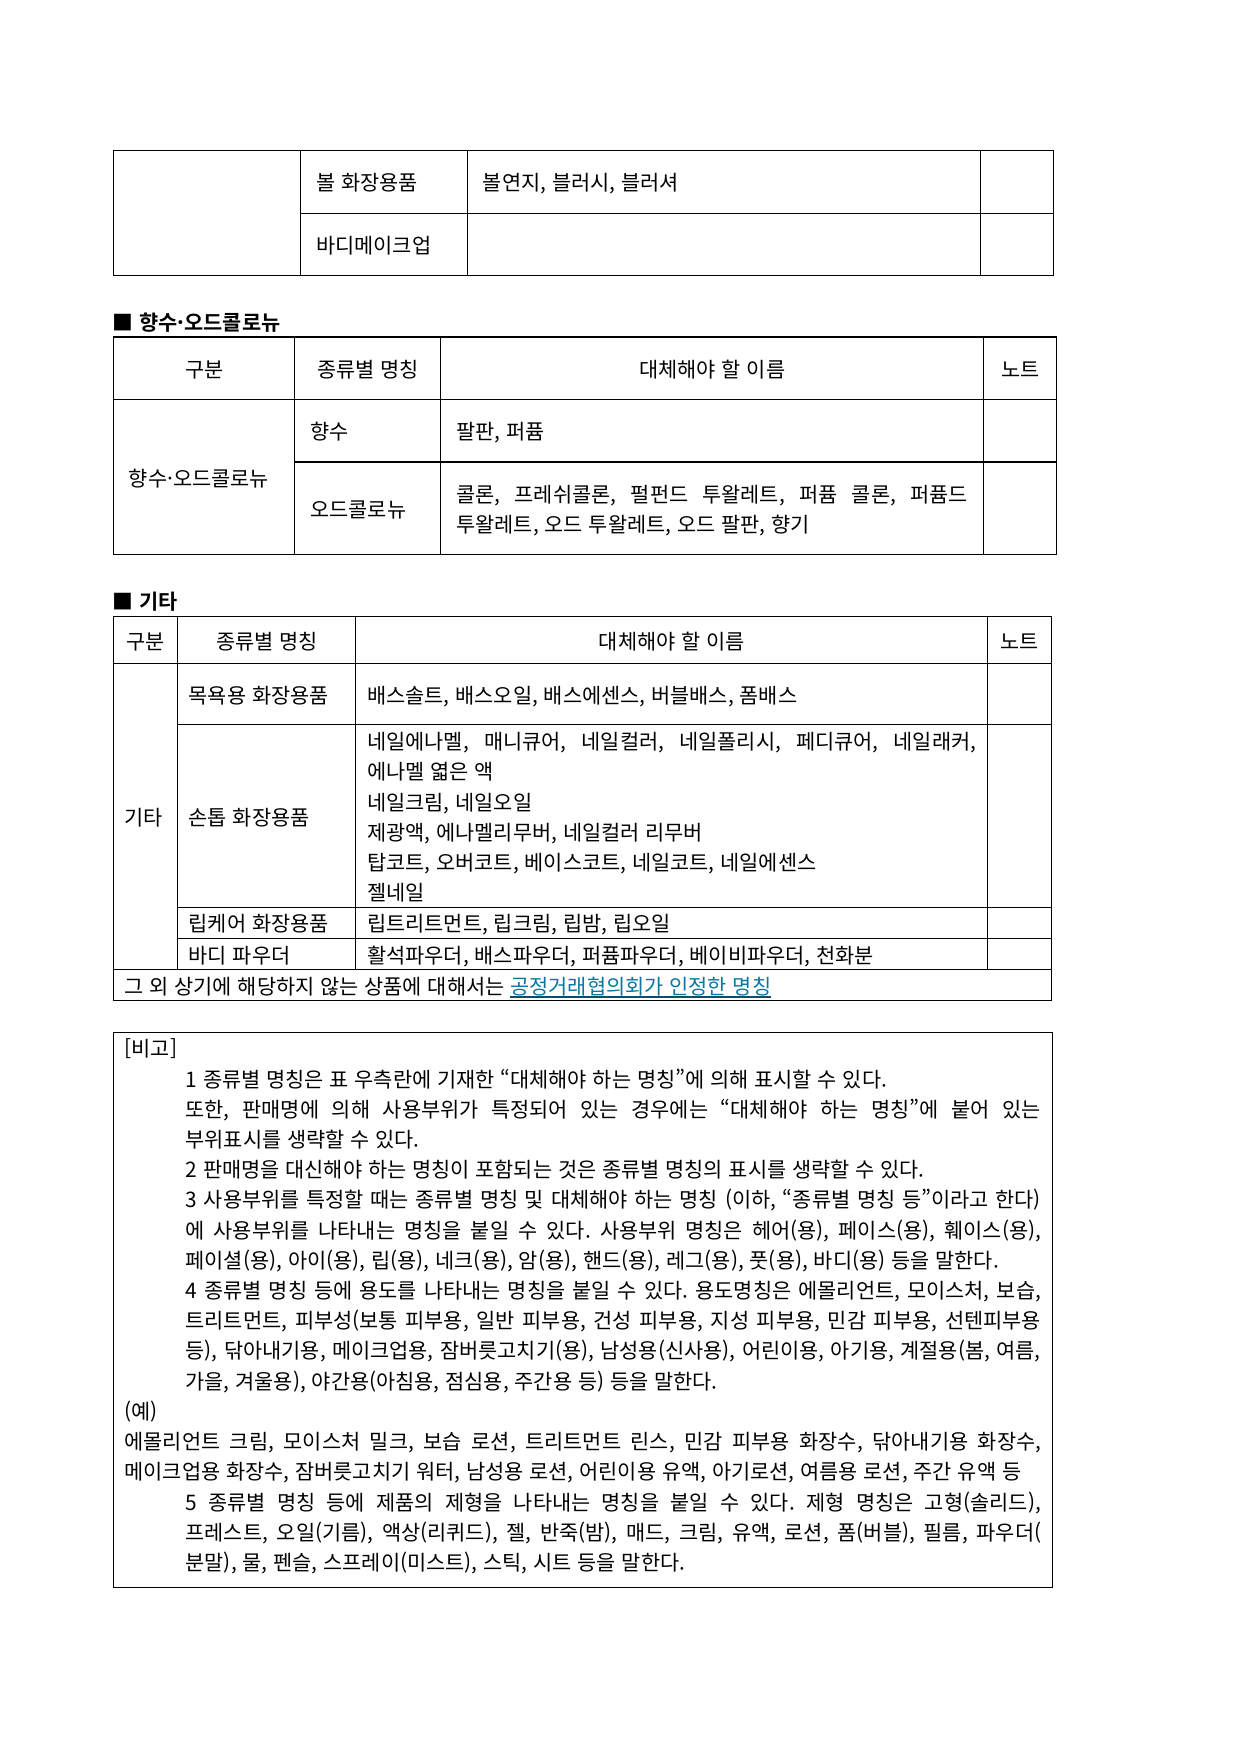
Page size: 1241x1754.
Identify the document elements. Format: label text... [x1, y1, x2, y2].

table_cell 향수·오드콜로뉴 [114, 400, 294, 554]
table_cell [981, 151, 1053, 212]
table_cell 콜론, 프레쉬콜론, 펄펀드 투왈레트, 퍼퓸 콜론, 퍼퓸드 투왈레트, 오드 투왈레트, 오드 팔판, 향기 [441, 463, 983, 554]
table_cell [984, 400, 1056, 461]
table_header 대체해야 할 이름 [356, 617, 987, 663]
table_header 대체해야 할 이름 [441, 338, 983, 399]
table_cell [468, 214, 980, 275]
table_header 노트 [984, 338, 1056, 399]
table_cell 립케어 화장용품 [178, 908, 355, 938]
table_cell 네일에나멜, 매니큐어, 네일컬러, 네일폴리시, 페디큐어, 네일래커, 에나멜 엷은 액 네일크림, 네일오일 제광액, 에나멜리무버, 네일컬러 리무버 탑코트, 오버코트, 베이스코트, 네일코트, 네일에센스 젤네일 [356, 725, 987, 907]
table_cell 기타 [114, 664, 177, 969]
table_cell 바디 파우더 [178, 939, 355, 969]
table_header 구분 [114, 617, 177, 663]
table_header 종류별 명칭 [178, 617, 355, 663]
table_header 노트 [988, 617, 1051, 663]
table_cell 오드콜로뉴 [295, 463, 440, 554]
table_cell [988, 725, 1051, 907]
table_cell 볼연지, 블러시, 블러셔 [468, 151, 980, 212]
table_cell [988, 908, 1051, 938]
table_header 구분 [114, 338, 294, 399]
table_cell 팔판, 퍼퓸 [441, 400, 983, 461]
table_cell [988, 664, 1051, 724]
table_cell 볼 화장용품 [301, 151, 467, 212]
table_cell [981, 214, 1053, 275]
table_cell 활석파우더, 배스파우더, 퍼퓸파우더, 베이비파우더, 천화분 [356, 939, 987, 969]
table_cell 배스솔트, 배스오일, 배스에센스, 버블배스, 폼배스 [356, 664, 987, 724]
table_cell 손톱 화장용품 [178, 725, 355, 907]
text ■ 향수·오드콜로뉴 [112, 306, 1128, 336]
table_cell 립트리트먼트, 립크림, 립밤, 립오일 [356, 908, 987, 938]
table_cell 바디메이크업 [301, 214, 467, 275]
text ■ 기타 [112, 585, 1128, 616]
table_header 종류별 명칭 [295, 338, 440, 399]
table_cell 그 외 상기에 해당하지 않는 상품에 대해서는 공정거래협의회가 인정한 명칭 [114, 970, 1051, 1000]
table_cell [988, 939, 1051, 969]
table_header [114, 1033, 1052, 1587]
table_cell 향수 [295, 400, 440, 461]
table_cell 목욕용 화장용품 [178, 664, 355, 724]
table_cell [984, 463, 1056, 554]
